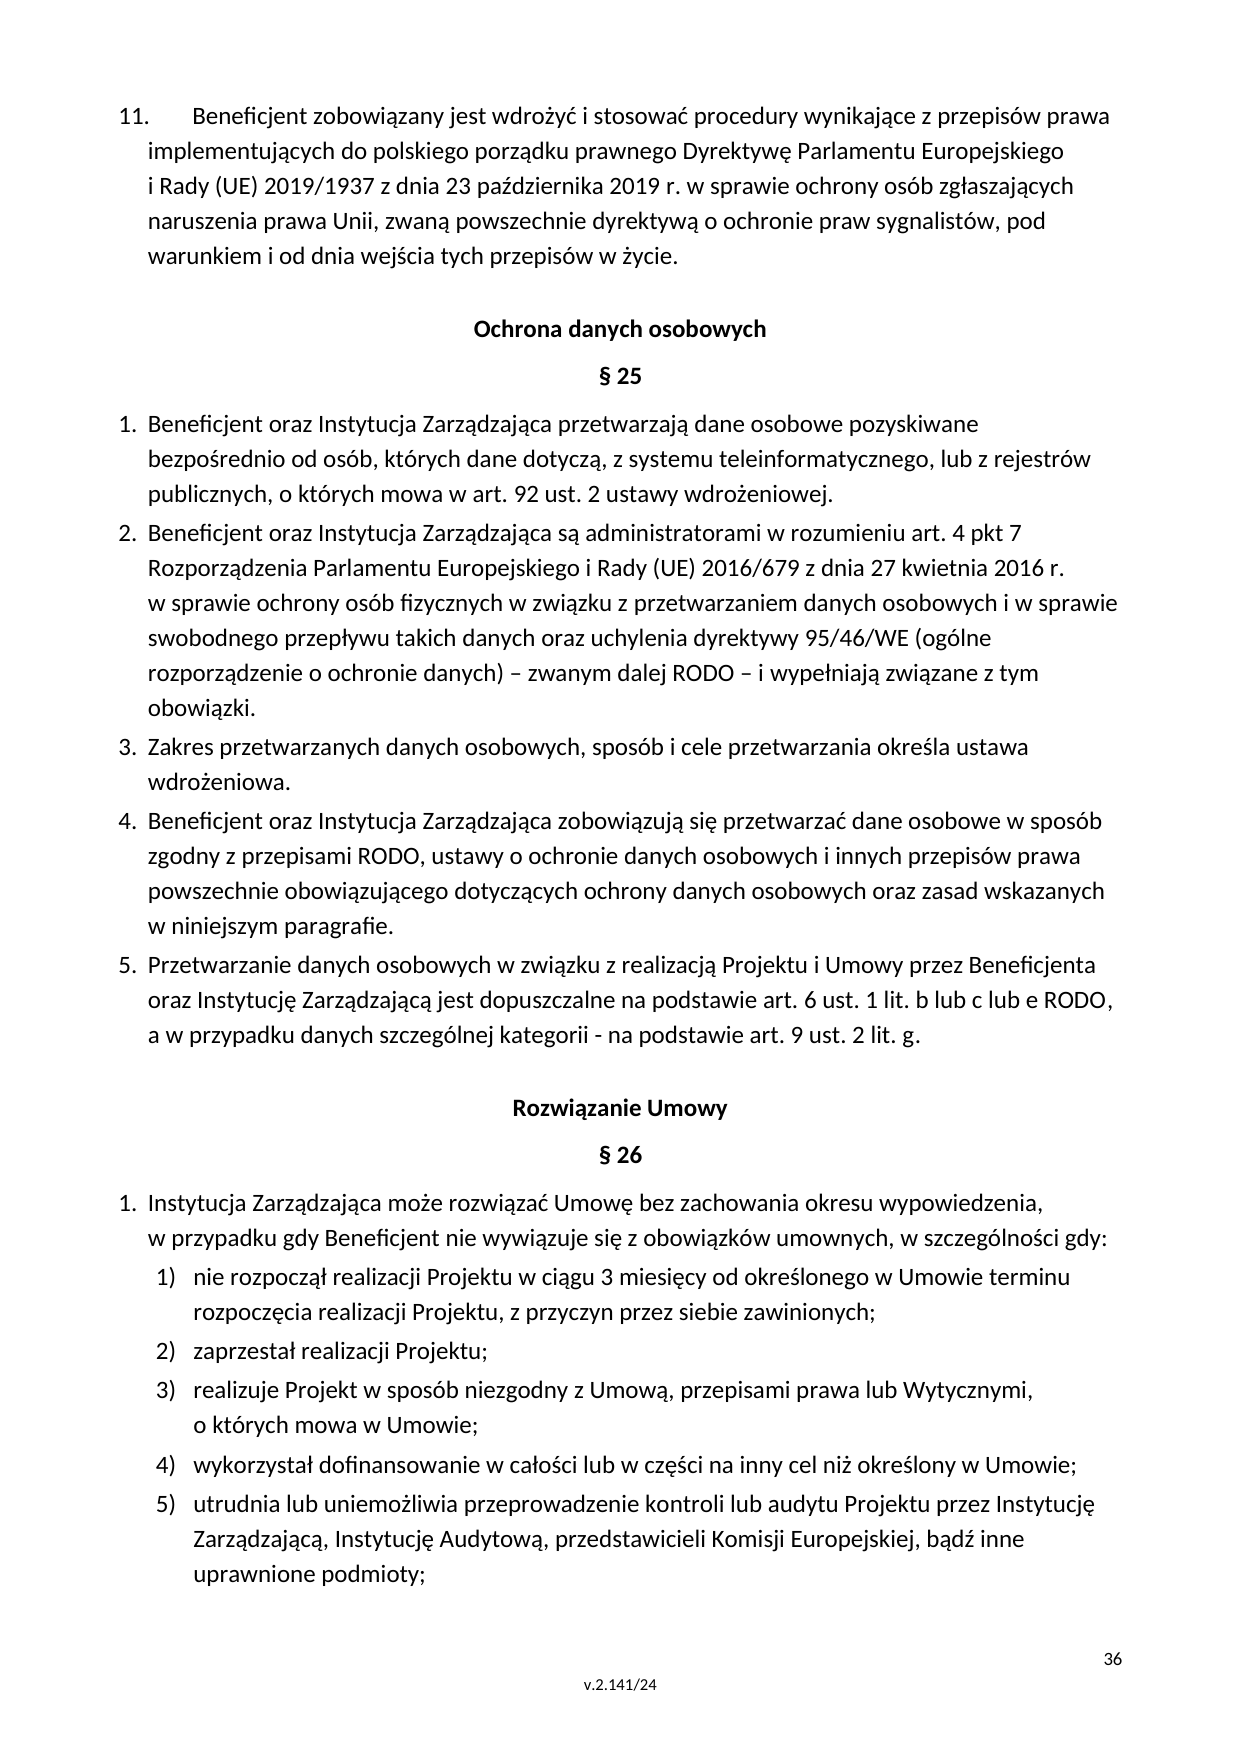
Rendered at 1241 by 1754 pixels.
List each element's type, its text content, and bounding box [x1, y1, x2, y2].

subtitle § 26 [118, 1139, 1122, 1170]
list nie rozpoczął realizacji Projektu w ciągu 3 miesięcy od określonego w Umowie terminu rozpoczęcia realizacji Projektu, z przyczyn przez siebie zawinionych; [156, 1261, 1122, 1327]
subtitle § 25 [118, 360, 1122, 391]
list Przetwarzanie danych osobowych w związku z realizacją Projektu i Umowy przez Beneficjenta oraz Instytucję Zarządzającą jest dopuszczalne na podstawie art. 6 ust. 1 lit. b lub c lub e RODO, a w przypadku danych szczególnej kategorii - na podstawie art. 9 ust. 2 lit. g. [118, 949, 1122, 1050]
subtitle Rozwiązanie Umowy [118, 1092, 1122, 1123]
list Beneficjent zobowiązany jest wdrożyć i stosować procedury wynikające z przepisów prawa implementujących do polskiego porządku prawnego Dyrektywę Parlamentu Europejskiego i Rady (UE) 2019/1937 z dnia 23 października 2019 r. w sprawie ochrony osób zgłaszających naruszenia prawa Unii, zwaną powszechnie dyrektywą o ochronie praw sygnalistów, pod warunkiem i od dnia wejścia tych przepisów w życie. [118, 100, 1122, 271]
list Beneficjent oraz Instytucja Zarządzająca są administratorami w rozumieniu art. 4 pkt 7 Rozporządzenia Parlamentu Europejskiego i Rady (UE) 2016/679 z dnia 27 kwietnia 2016 r. w sprawie ochrony osób fizycznych w związku z przetwarzaniem danych osobowych i w sprawie swobodnego przepływu takich danych oraz uchylenia dyrektywy 95/46/WE (ogólne rozporządzenie o ochronie danych) – zwanym dalej RODO – i wypełniają związane z tym obowiązki. [118, 517, 1122, 723]
list zaprzestał realizacji Projektu; [156, 1335, 1122, 1366]
list Beneficjent oraz Instytucja Zarządzająca przetwarzają dane osobowe pozyskiwane bezpośrednio od osób, których dane dotyczą, z systemu teleinformatycznego, lub z rejestrów publicznych, o których mowa w art. 92 ust. 2 ustawy wdrożeniowej. [118, 408, 1122, 508]
list utrudnia lub uniemożliwia przeprowadzenie kontroli lub audytu Projektu przez Instytucję Zarządzającą, Instytucję Audytową, przedstawicieli Komisji Europejskiej, bądź inne uprawnione podmioty; [156, 1488, 1122, 1588]
list realizuje Projekt w sposób niezgodny z Umową, przepisami prawa lub Wytycznymi, o których mowa w Umowie; [156, 1374, 1122, 1440]
list wykorzystał dofinansowanie w całości lub w części na inny cel niż określony w Umowie; [156, 1449, 1122, 1479]
list Instytucja Zarządzająca może rozwiązać Umowę bez zachowania okresu wypowiedzenia, w przypadku gdy Beneficjent nie wywiązuje się z obowiązków umownych, w szczególności gdy: [118, 1187, 1122, 1253]
list Zakres przetwarzanych danych osobowych, sposób i cele przetwarzania określa ustawa wdrożeniowa. [118, 731, 1122, 797]
list Beneficjent oraz Instytucja Zarządzająca zobowiązują się przetwarzać dane osobowe w sposób zgodny z przepisami RODO, ustawy o ochronie danych osobowych i innych przepisów prawa powszechnie obowiązującego dotyczących ochrony danych osobowych oraz zasad wskazanych w niniejszym paragrafie. [118, 805, 1122, 941]
subtitle Ochrona danych osobowych [118, 313, 1122, 343]
